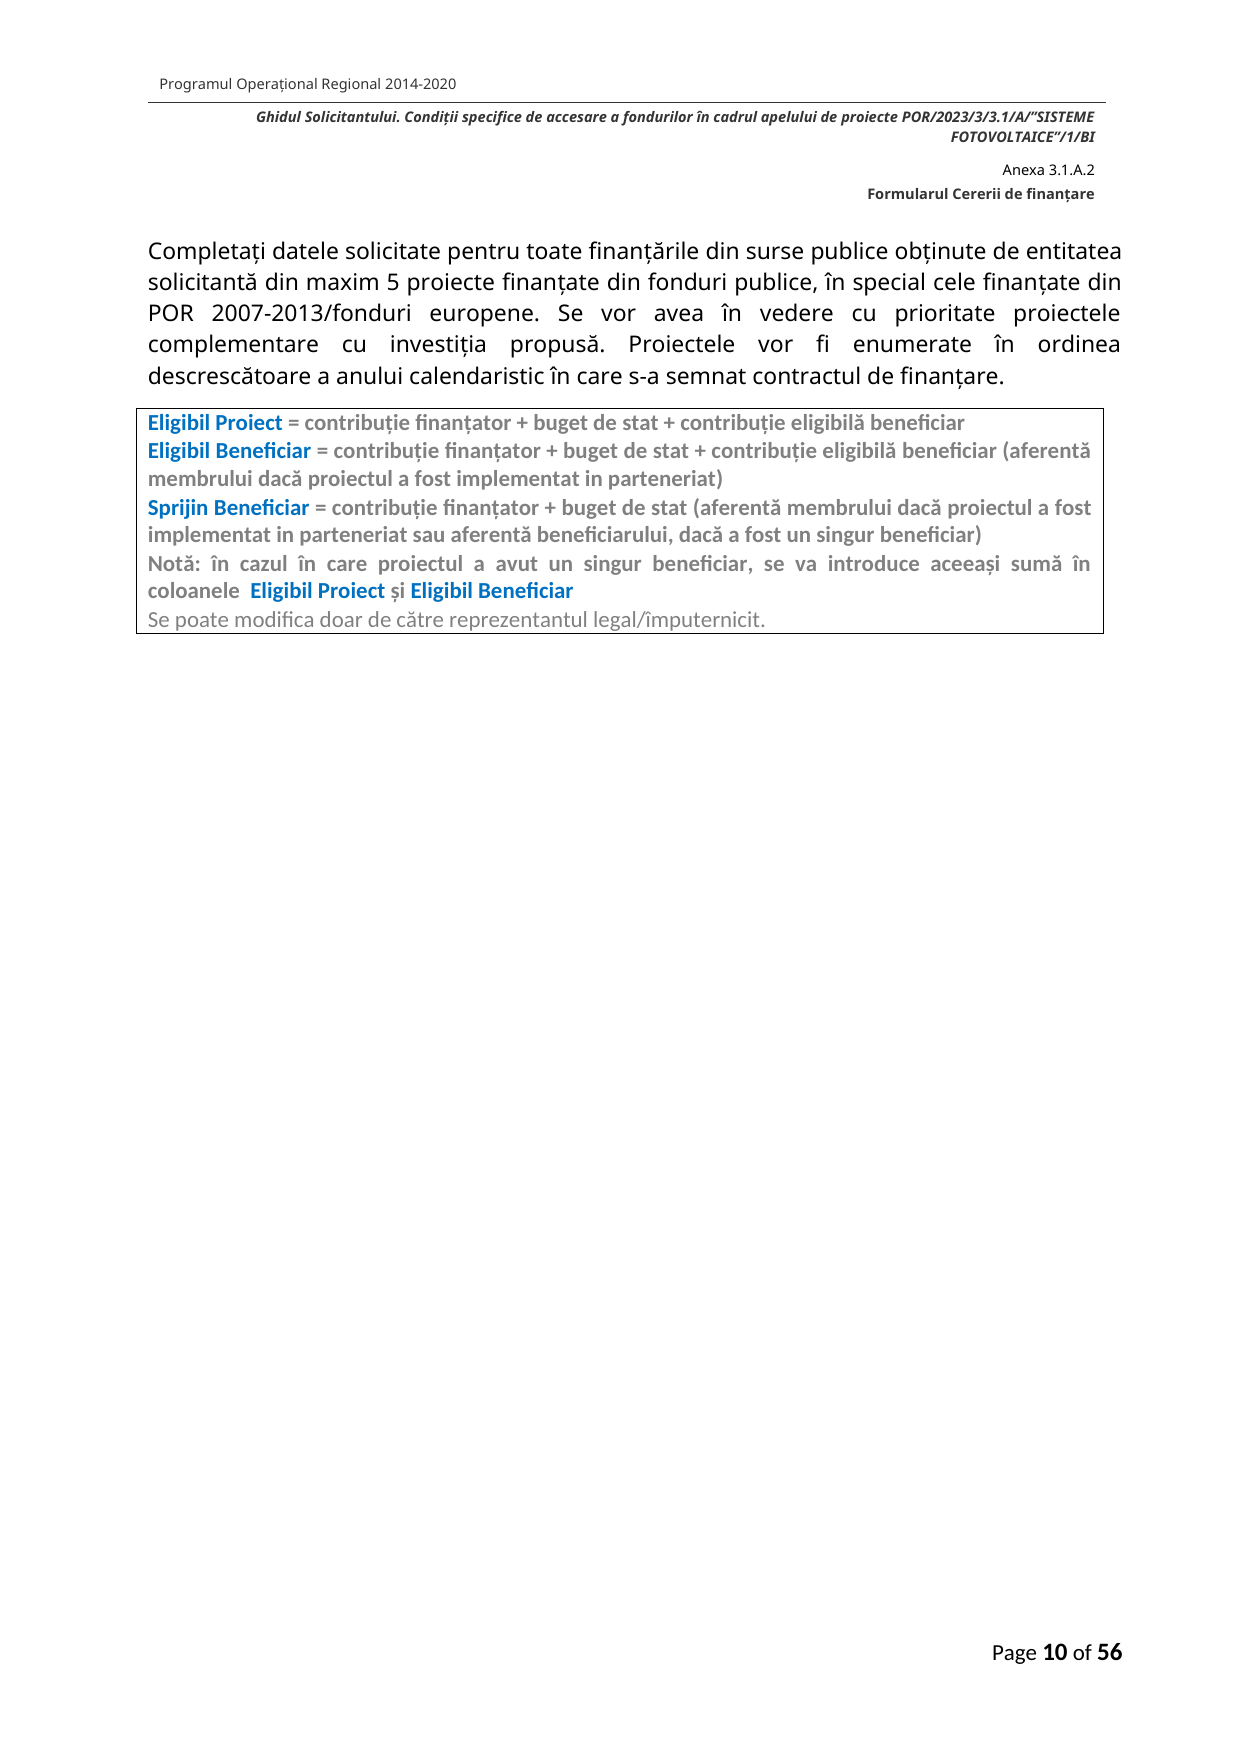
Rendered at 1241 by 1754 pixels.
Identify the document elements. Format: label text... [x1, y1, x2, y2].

text Completați datele solicitate pentru toate finanțările din surse publice obținute de entitatea solicitantă din maxim 5 proiecte finanțate din fonduri publice, în special cele finanțate din POR 2007-2013/fonduri europene. Se vor avea în vedere cu prioritate proiectele complementare cu investiția propusă. Proiectele vor fi enumerate în ordinea descrescătoare a anului calendaristic în care s-a semnat contractul de finanţare. [148, 234, 1122, 391]
table_header Eligibil Proiect = contribuție finanțator + buget de stat + contribuție eligibilă beneficiar Eligibil Beneficiar = contribuție finanțator + buget de stat + contribuție eligibilă beneficiar (aferentă membrului dacă proiectul a fost implementat in parteneriat) Sprijin Beneficiar = contribuție finanțator + buget de stat (aferentă membrului dacă proiectul a fost implementat in parteneriat sau aferentă beneficiarului, dacă a fost un singur beneficiar) Notă: în cazul în care proiectul a avut un singur beneficiar, se va introduce aceeași sumă în coloanele Eligibil Proiect și Eligibil Beneficiar Se poate modifica doar de către reprezentantul legal/împuternicit. [137, 409, 1103, 633]
